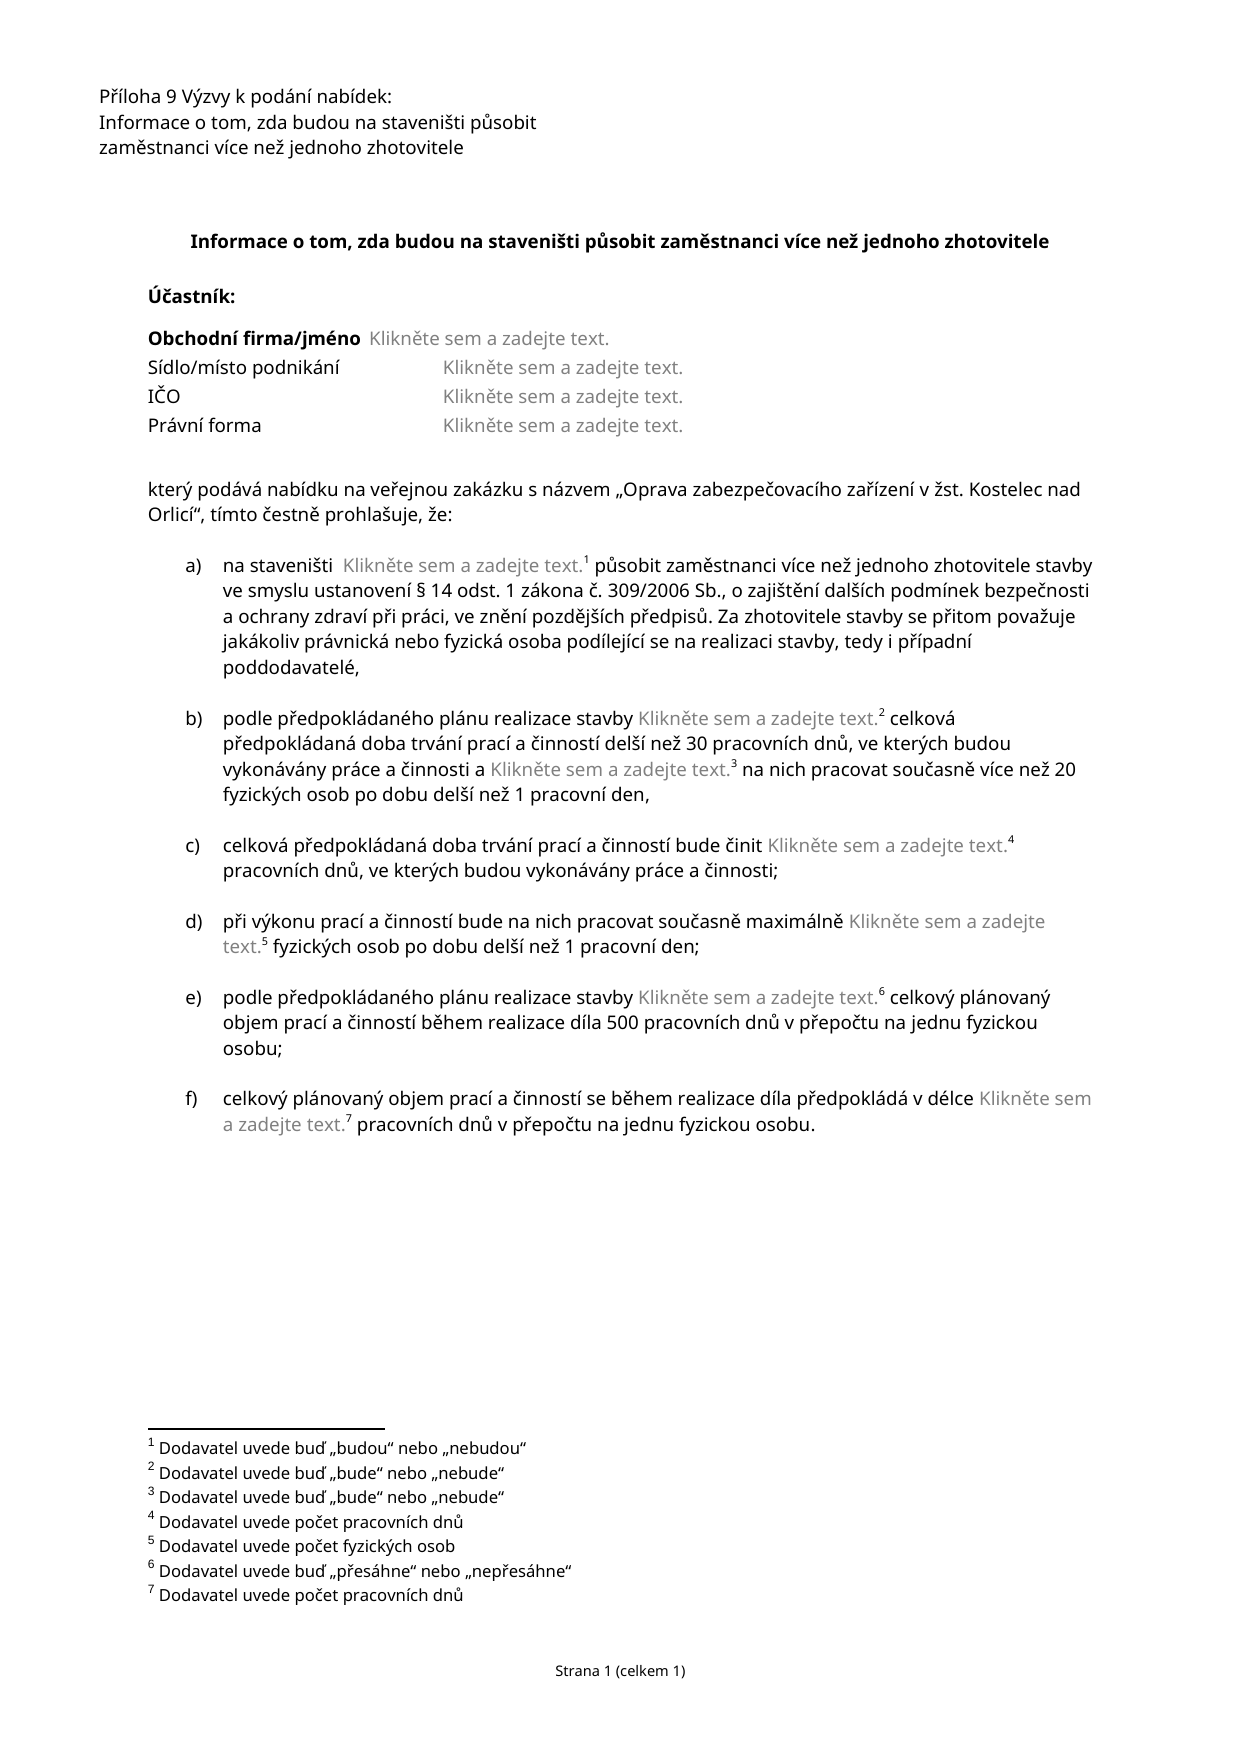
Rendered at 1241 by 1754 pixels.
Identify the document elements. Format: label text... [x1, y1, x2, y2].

list celková předpokládaná doba trvání prací a činností bude činit pracovních dnů, ve kterých budou vykonávány práce a činnosti; [185, 832, 1093, 883]
list podle předpokládaného plánu realizace stavby celková předpokládaná doba trvání prací a činností delší než 30 pracovních dnů, ve kterých budou vykonávány práce a činnosti a na nich pracovat současně více než 20 fyzických osob po dobu delší než 1 pracovní den, [185, 705, 1093, 807]
list při výkonu prací a činností bude na nich pracovat současně maximálně fyzických osob po dobu delší než 1 pracovní den; [185, 908, 1093, 959]
text Obchodní firma/jméno [148, 322, 1093, 351]
list na staveništi působit zaměstnanci více než jednoho zhotovitele stavby ve smyslu ustanovení § 14 odst. 1 zákona č. 309/2006 Sb., o zajištění dalších podmínek bezpečnosti a ochrany zdraví při práci, ve znění pozdějších předpisů. Za zhotovitele stavby se přitom považuje jakákoliv právnická nebo fyzická osoba podílející se na realizaci stavby, tedy i případní poddodavatelé, [185, 552, 1093, 680]
title Informace o tom, zda budou na staveništi působit zaměstnanci více než jednoho zhotovitele [148, 228, 1093, 254]
text Právní forma [148, 409, 1093, 438]
list podle předpokládaného plánu realizace stavby celkový plánovaný objem prací a činností během realizace díla 500 pracovních dnů v přepočtu na jednu fyzickou osobu; [185, 984, 1093, 1061]
text který podává nabídku na veřejnou zakázku s názvem „Oprava zabezpečovacího zařízení v žst. Kostelec nad Orlicí“, tímto čestně prohlašuje, že: [148, 476, 1093, 527]
text Účastník: [148, 279, 1093, 310]
text IČO [148, 380, 1093, 409]
list celkový plánovaný objem prací a činností se během realizace díla předpokládá v délce pracovních dnů v přepočtu na jednu fyzickou osobu. [185, 1086, 1093, 1137]
text Sídlo/místo podnikání [148, 351, 1093, 380]
